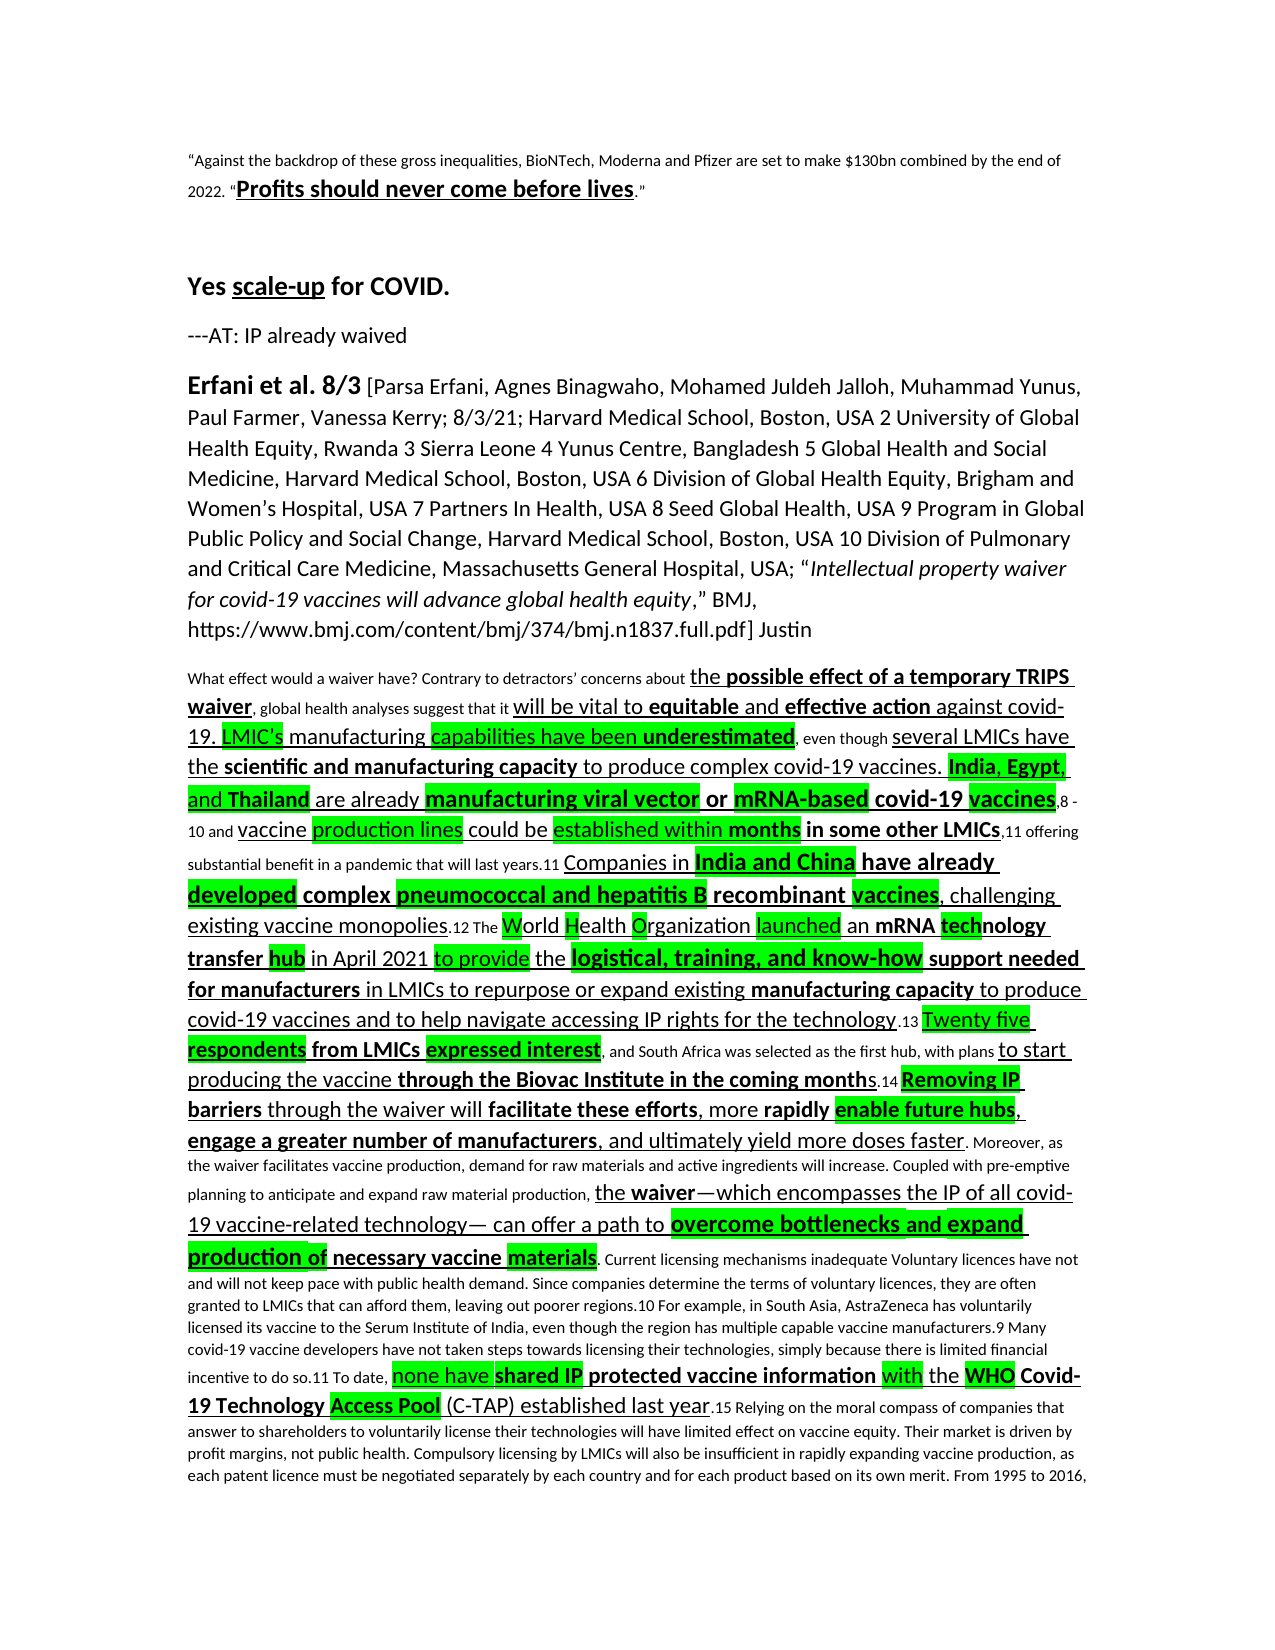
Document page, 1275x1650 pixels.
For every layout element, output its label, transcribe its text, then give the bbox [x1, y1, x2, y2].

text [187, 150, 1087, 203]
text Erfani et al. 8/3 [Parsa Erfani, Agnes Binagwaho, Mohamed Juldeh Jalloh, Muhammad Yunus, Paul Farmer, Vanessa Kerry; 8/3/21; Harvard Medical School, Boston, USA 2 University of Global Health Equity, Rwanda 3 Sierra Leone 4 Yunus Centre, Bangladesh 5 Global Health and Social Medicine, Harvard Medical School, Boston, USA 6 Division of Global Health Equity, Brigham and Women’s Hospital, USA 7 Partners In Health, USA 8 Seed Global Health, USA 9 Program in Global Public Policy and Social Change, Harvard Medical School, Boston, USA 10 Division of Pulmonary and Critical Care Medicine, Massachusetts General Hospital, USA; “Intellectual property waiver for covid-19 vaccines will advance global health equity,” BMJ, https://www.bmj.com/content/bmj/374/bmj.n1837.full.pdf] Justin [187, 368, 1087, 643]
subtitle Yes scale-up for COVID. [187, 269, 1087, 302]
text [187, 1000, 1087, 1485]
text ---AT: IP already waived [187, 321, 1087, 349]
